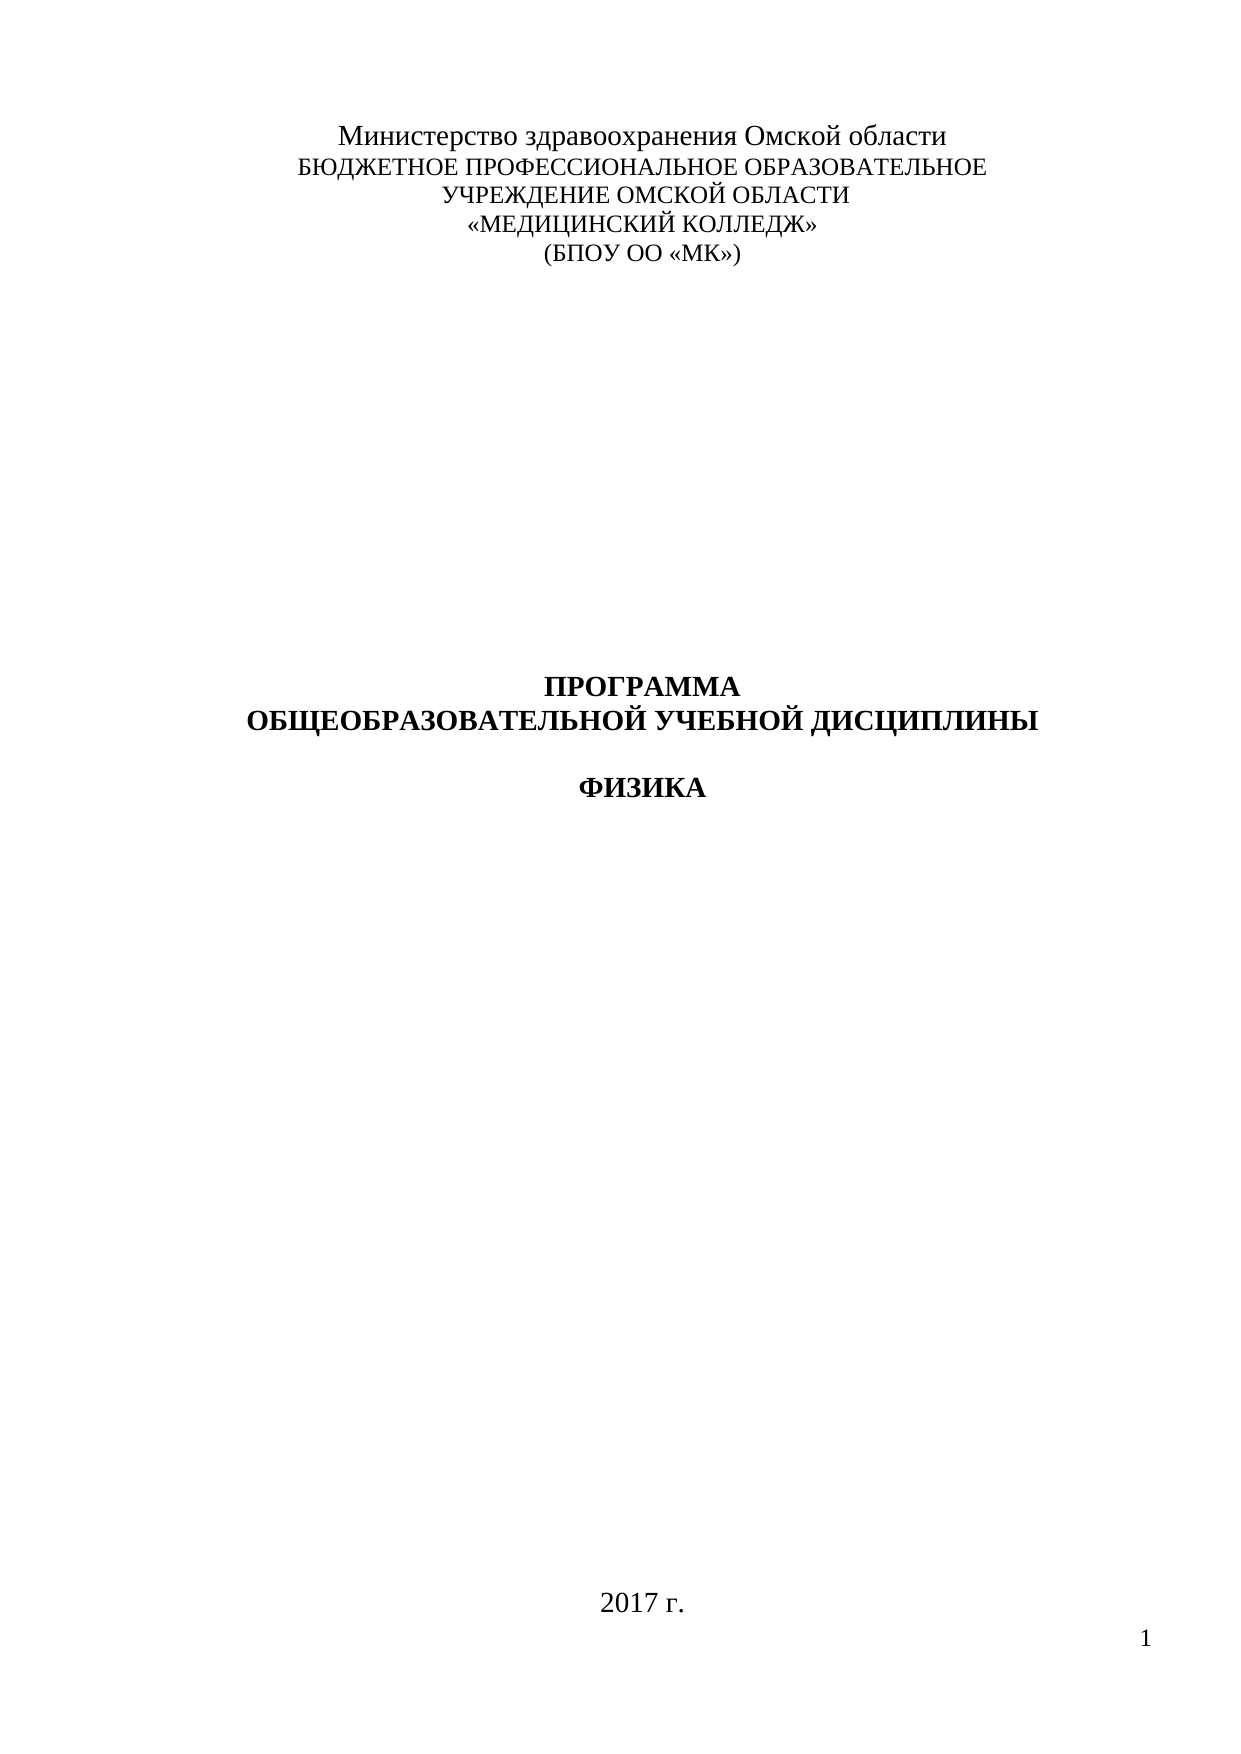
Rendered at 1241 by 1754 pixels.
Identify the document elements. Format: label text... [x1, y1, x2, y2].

text Министерство здравоохранения Омской области БЮДЖЕТНОЕ ПРОФЕССИОНАЛЬНОЕ ОБРАЗОВАТЕЛЬНОЕ [133, 118, 1152, 180]
text УЧРЕЖДЕНИЕ ОМСКОЙ ОБЛАСТИ [133, 180, 1152, 209]
text ФИЗИКА [133, 770, 1152, 803]
text 2017 г. [133, 1585, 1152, 1618]
text ОБЩЕОБРАЗОВАТЕЛЬНОЙ УЧЕБНОЙ ДИСЦИПЛИНЫ [133, 703, 1152, 736]
text (БПОУ ОО «МК») [133, 238, 1152, 267]
text «МЕДИЦИНСКИЙ КОЛЛЕДЖ» [133, 209, 1152, 238]
text ПРОГРАММА [133, 669, 1152, 703]
